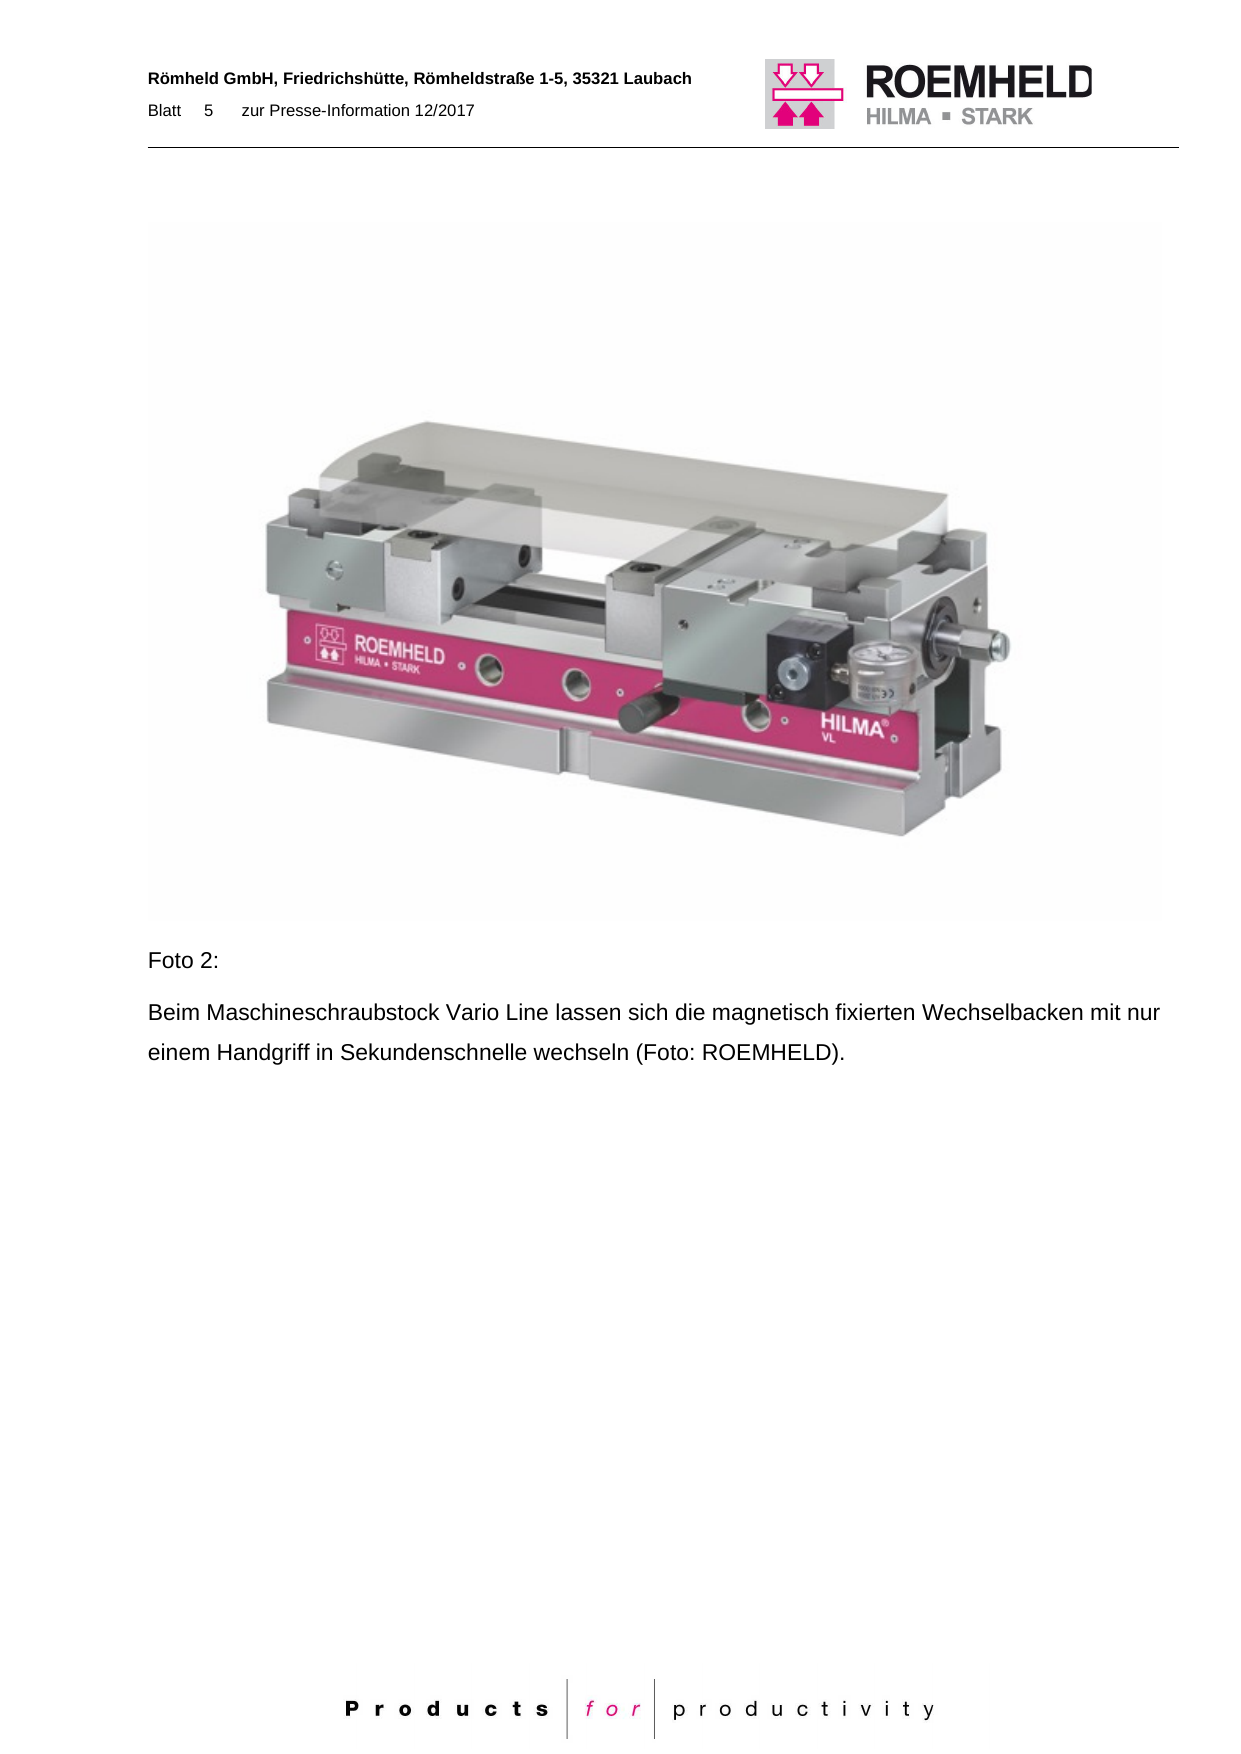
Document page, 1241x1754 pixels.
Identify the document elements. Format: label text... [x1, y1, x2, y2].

text Beim Maschineschraubstock Vario Line lassen sich die magnetisch fixierten Wechselbacken mit nur einem Handgriff in Sekundenschnelle wechseln (Foto: ROEMHELD). [148, 999, 1162, 1065]
picture [763, 59, 1092, 128]
picture [299, 1663, 990, 1749]
text Foto 2: [148, 947, 1162, 973]
picture [147, 222, 1163, 921]
